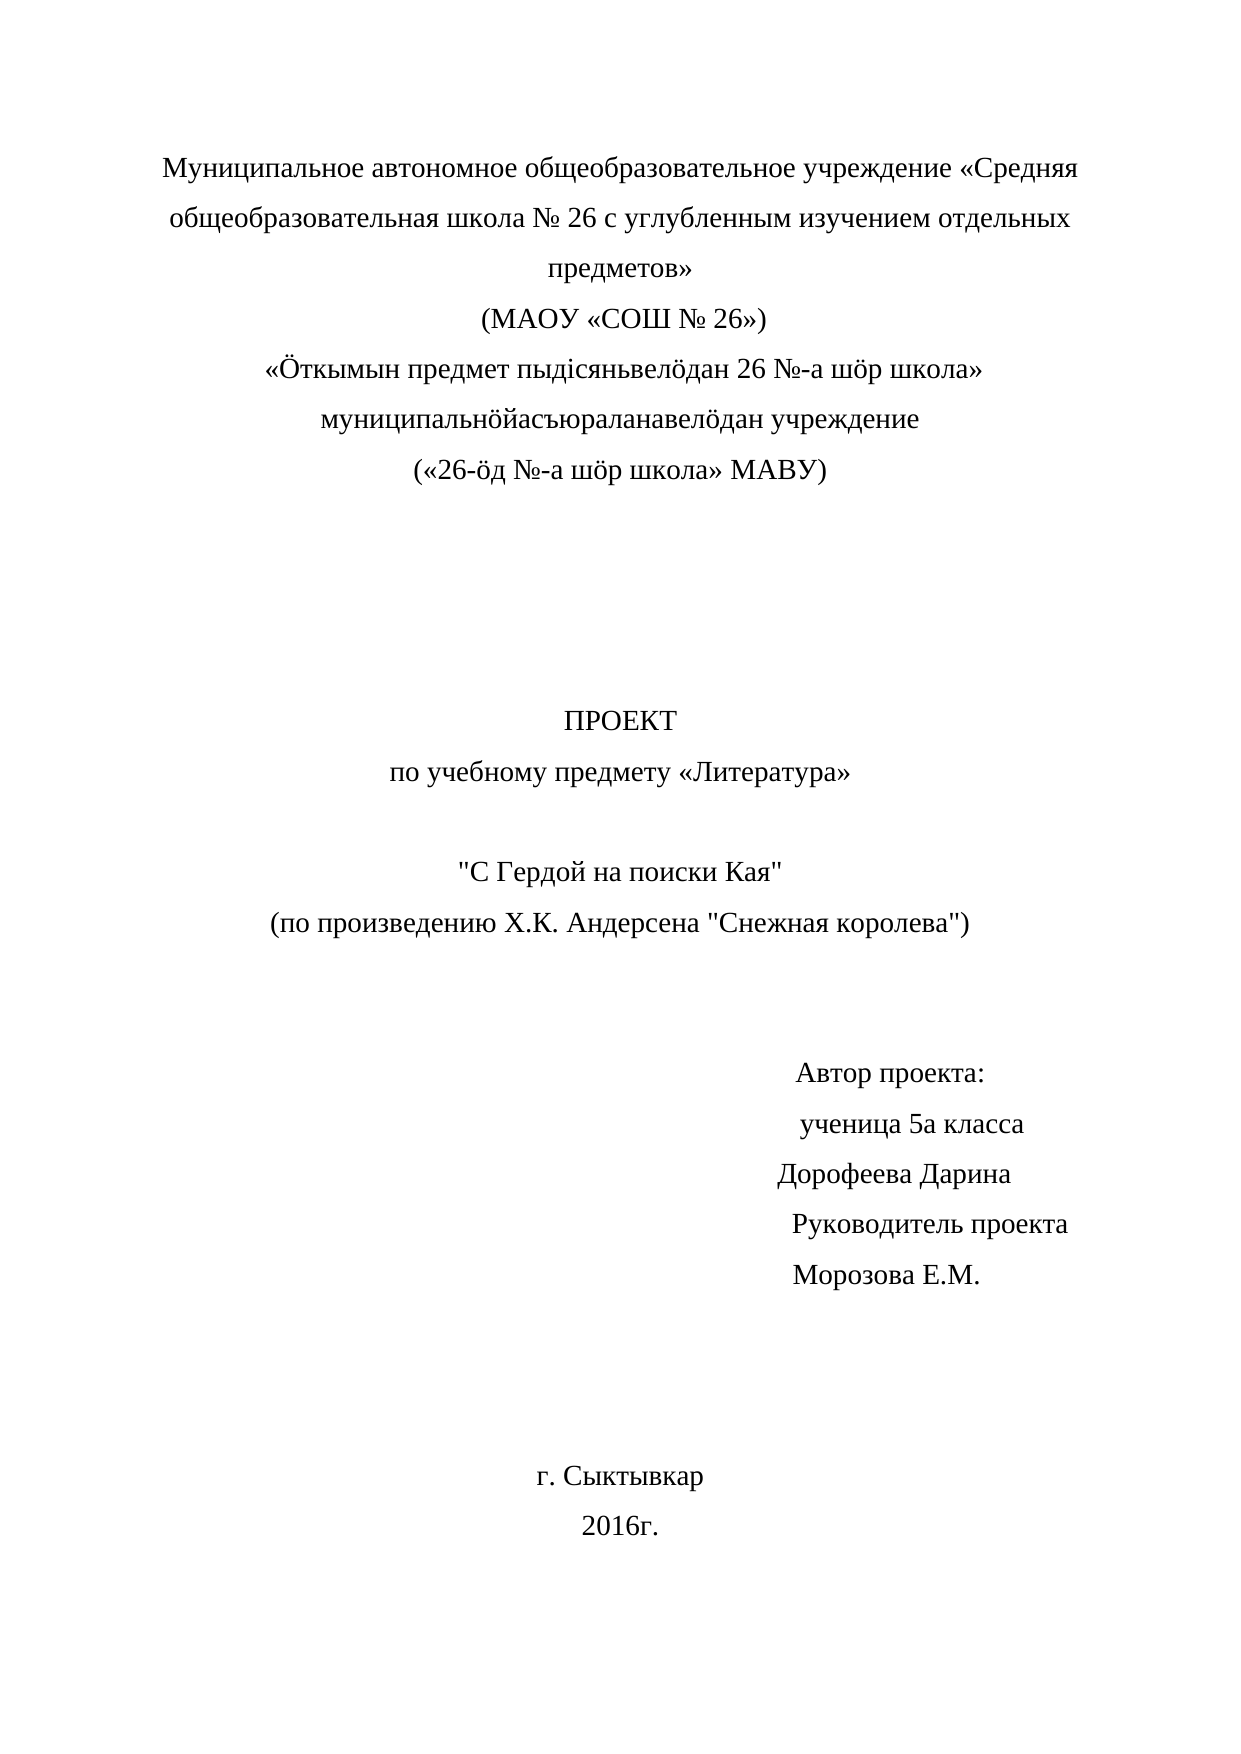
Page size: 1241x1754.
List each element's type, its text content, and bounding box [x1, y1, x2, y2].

text (по произведению Х.К. Андерсена "Снежная королева") [150, 905, 1090, 938]
text ПРОЕКТ [150, 703, 1090, 737]
text ученица 5а класса [150, 1106, 1090, 1139]
text "С Гердой на поиски Кая" [150, 854, 1090, 888]
text Муниципальное автономное общеобразовательное учреждение «Средняя общеобразовательная школа № 26 с углубленным изучением отдельных предметов» [150, 150, 1090, 284]
text муниципальнöйасъюраланавелöдан учреждение [150, 402, 1090, 435]
text по учебному предмету «Литература» [150, 754, 1090, 787]
text (МАОУ «СОШ № 26») [150, 301, 1090, 334]
text Автор проекта: [150, 1056, 1090, 1089]
text («26-öд №-а шöр школа» МАВУ) [150, 452, 1090, 485]
text Руководитель проекта [150, 1207, 1090, 1240]
text Дорофеева Дарина [150, 1156, 1090, 1190]
text г. Сыктывкар [150, 1458, 1090, 1492]
text Морозова Е.М. [150, 1257, 1090, 1290]
text «Öткымын предмет пыдiсяньвелöдан 26 №-а шöр школа» [150, 351, 1090, 385]
text 2016г. [150, 1508, 1090, 1542]
